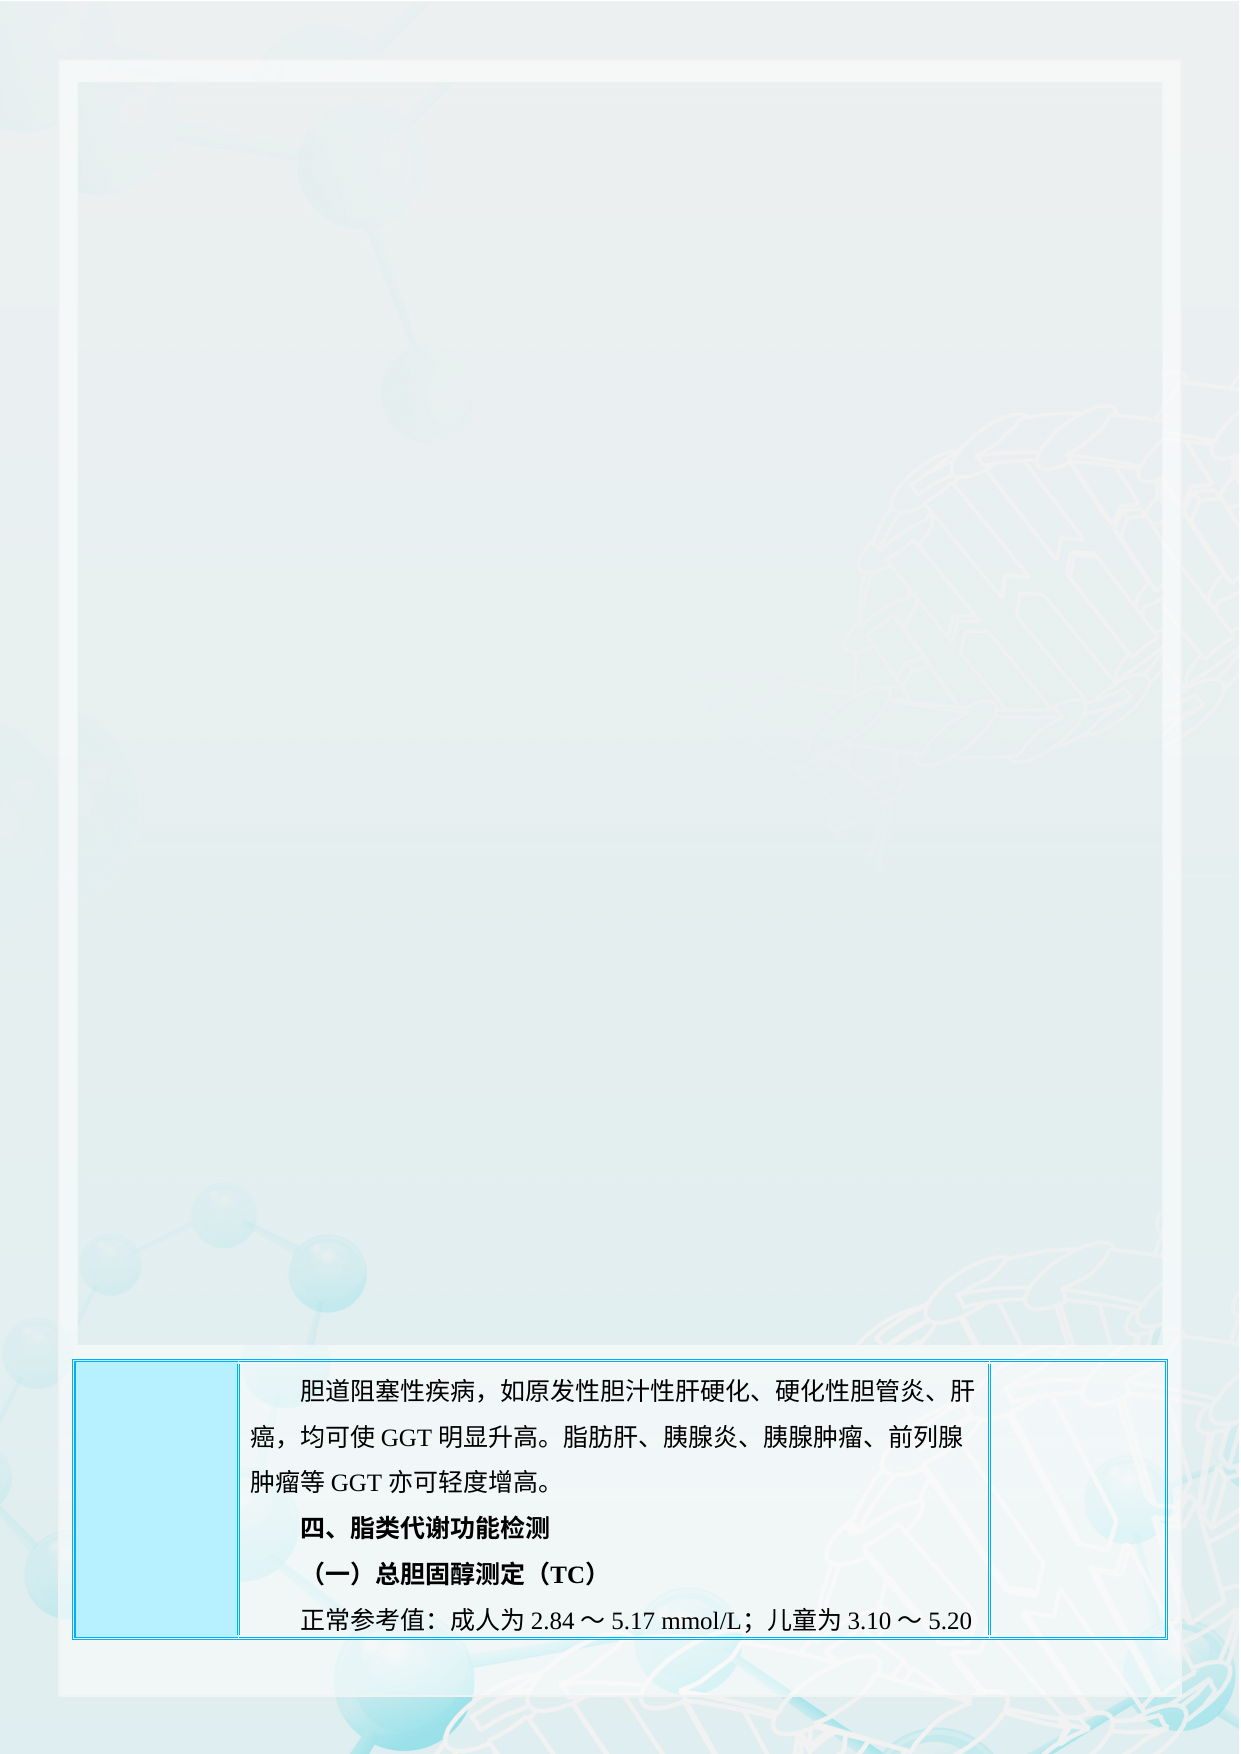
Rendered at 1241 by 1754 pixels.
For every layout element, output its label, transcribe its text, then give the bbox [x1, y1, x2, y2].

table_cell 知识讲解（40min） [76, 1360, 239, 1637]
picture [0, 1, 1240, 1754]
table_cell 通过教师讲解，了解肝功能检查的基本理论知识。 [990, 1362, 1165, 1637]
